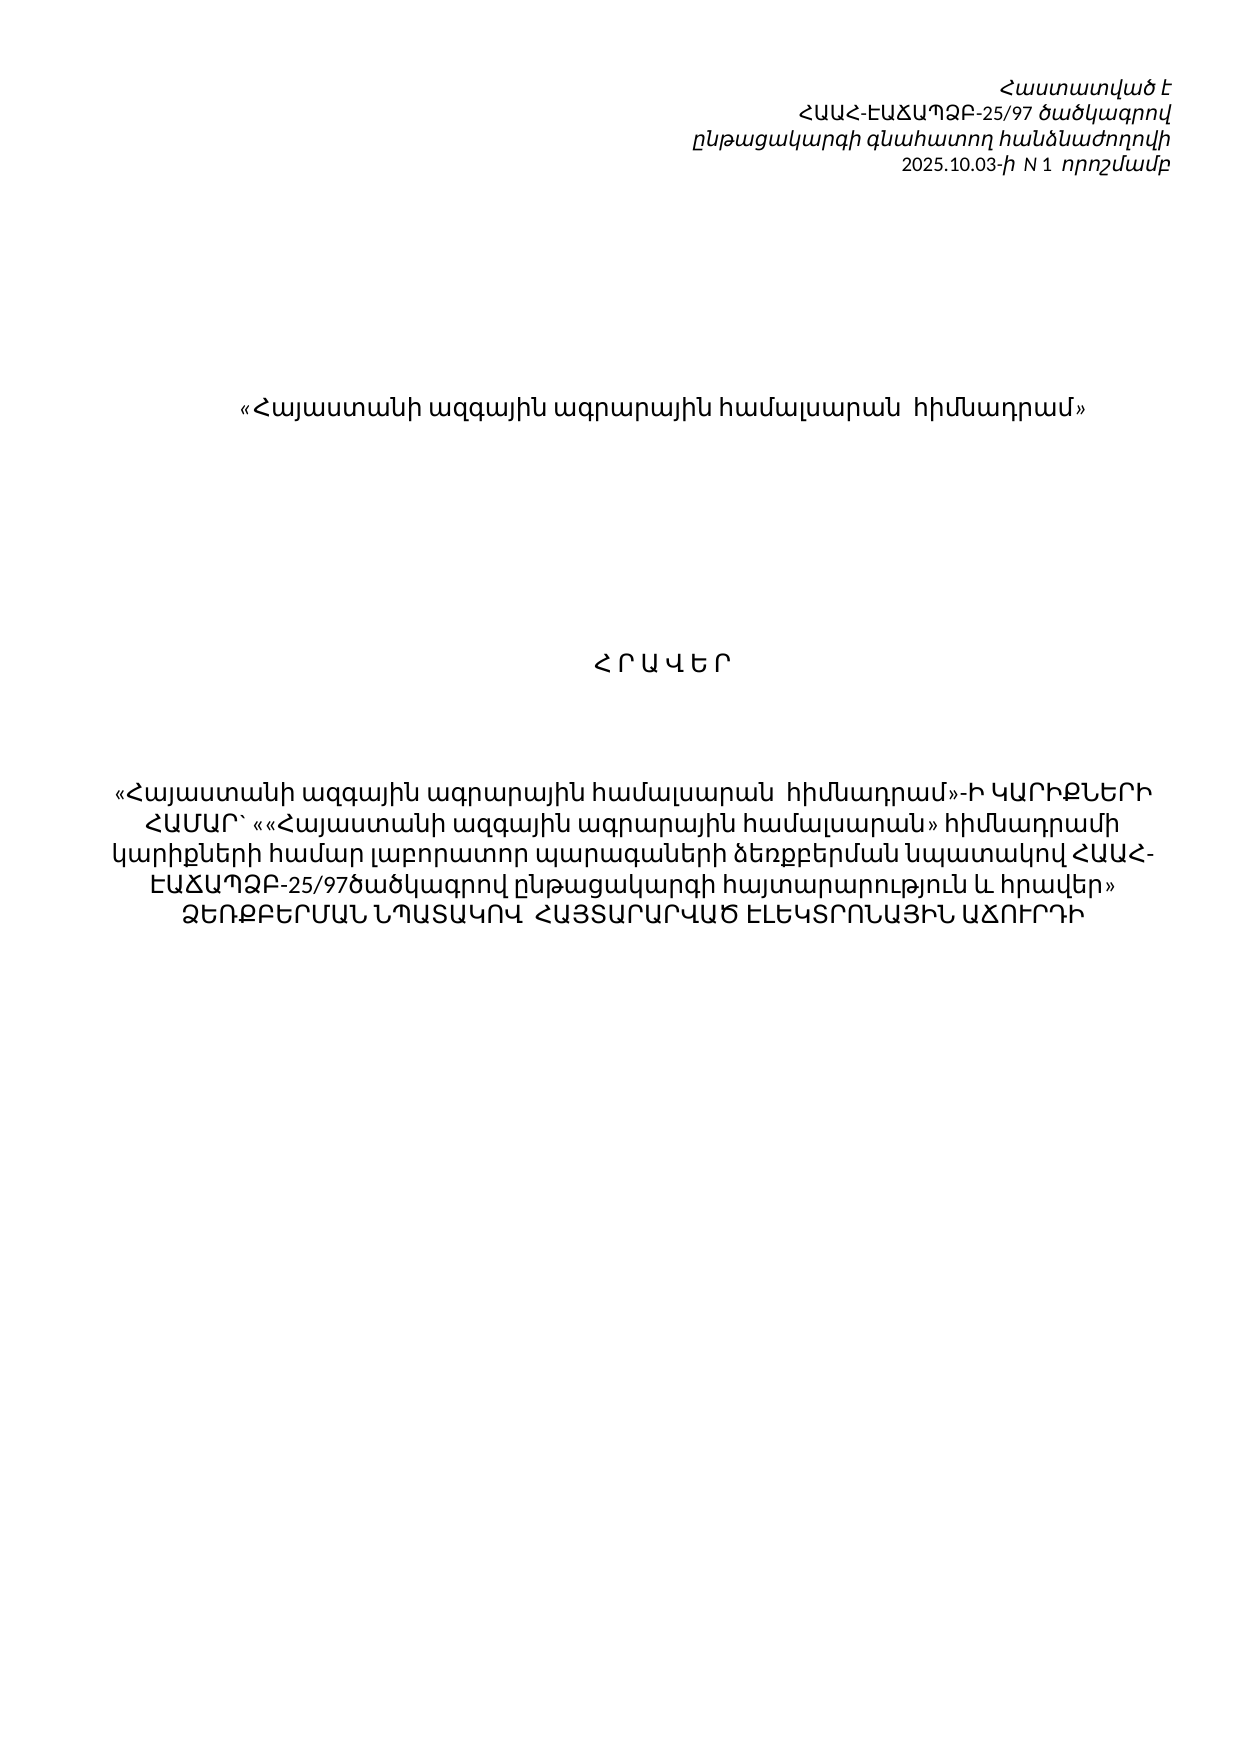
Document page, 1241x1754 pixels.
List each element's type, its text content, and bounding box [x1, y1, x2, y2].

text ընթացակարգի գնահատող հանձնաժողովի [94, 126, 1171, 151]
text Հ Ր Ա Վ Ե Ր [94, 648, 1172, 679]
text « Հայաստանի ազգային ագրարային համալսարան հիմնադրամ » [94, 392, 1172, 422]
text «Հայաստանի ազգային ագրարային համալսարան հիմնադրամ »-Ի ԿԱՐԻՔՆԵՐԻ ՀԱՄԱՐ` ««Հայաստանի ազգային ագրարային համալսարան» հիմնադրամի կարիքների համար լաբորատոր պարագաների ձեռքբերման նպատակով ՀԱԱՀ-ԷԱՃԱՊՁԲ-25/97ծածկագրով ընթացակարգի հայտարարություն և հրավեր» ՁԵՌՔԲԵՐՄԱՆ ՆՊԱՏԱԿՈՎ ՀԱՅՏԱՐԱՐՎԱԾ ԷԼԵԿՏՐՈՆԱՅԻՆ ԱՃՈՒՐԴԻ [94, 777, 1172, 930]
text Հաստատված է [94, 75, 1171, 100]
text ՀԱԱՀ-ԷԱՃԱՊՁԲ-25/97 ծածկագրով [94, 100, 1171, 126]
text 2025.10.03 -ի N 1 որոշմամբ [94, 151, 1171, 177]
